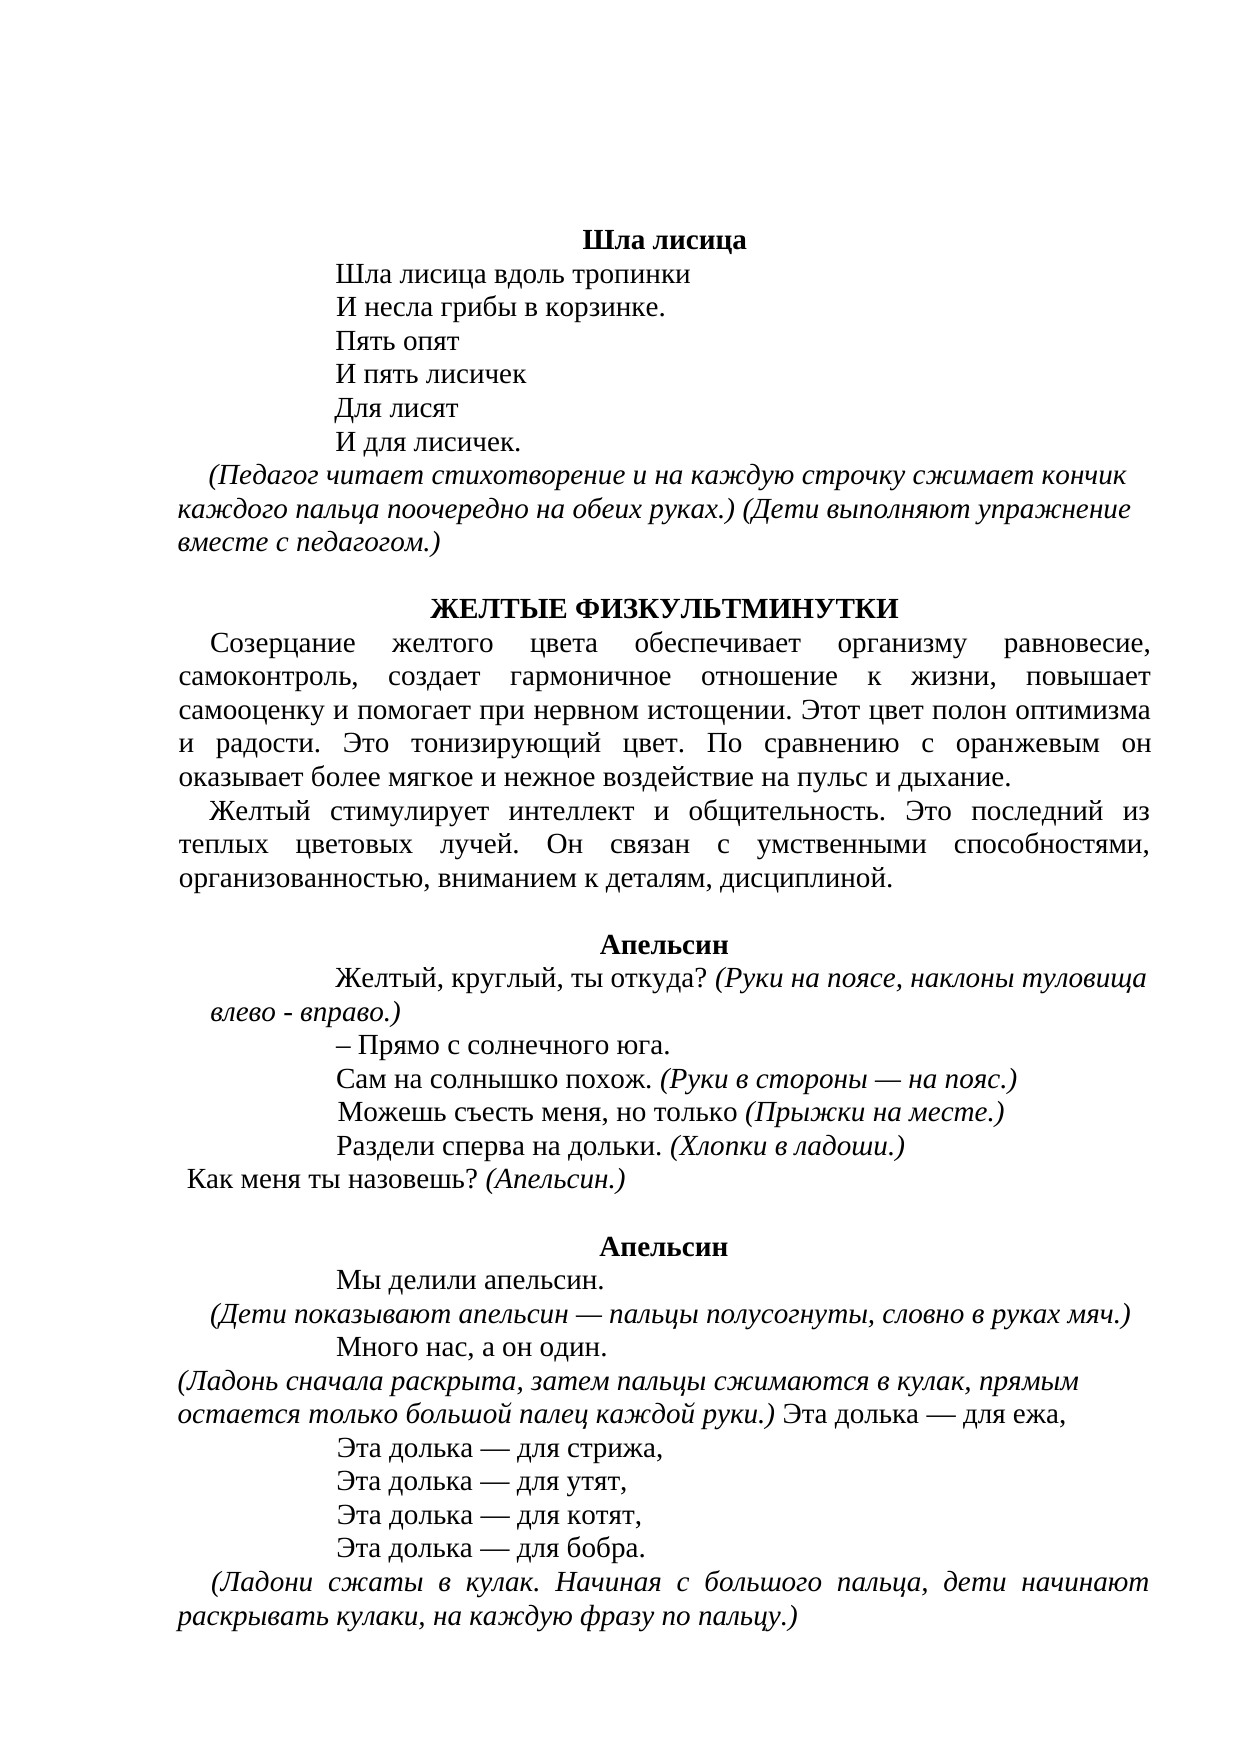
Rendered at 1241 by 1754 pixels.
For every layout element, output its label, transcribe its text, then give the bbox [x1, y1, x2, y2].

text Пять опят [335, 323, 1152, 357]
text Можешь съесть меня, но только (Прыжки на месте.) [210, 1094, 1152, 1128]
text Мы делили апельсин. [336, 1262, 1152, 1296]
text Для лисят [334, 390, 1152, 424]
text (Ладонь сначала раскрыта, затем пальцы сжимаются в кулак, прямым остается только большой палец каждой руки.) Эта долька — для ежа, [177, 1363, 1152, 1430]
text И несла грибы в корзинке. [336, 289, 1152, 323]
text (Дети показывают апельсин — пальцы полусогнуты, словно в руках мяч.) [177, 1296, 1151, 1329]
text Желтый стимулирует интеллект и общительность. Это последний из теплых цветовых лучей. Он связан с умственными способностями, организованностью, вниманием к деталям, дисциплиной. [179, 793, 1151, 893]
text Апельсин [177, 927, 1151, 960]
text Желтый, круглый, ты откуда? (Руки на поясе, наклоны туловища влево - вправо.) [210, 960, 1152, 1027]
text Эта долька — для котят, [337, 1497, 1152, 1531]
text Сам на солнышко похож. (Руки в стороны — на пояс.) [210, 1061, 1152, 1094]
text Созерцание желтого цвета обеспечивает организму равновесие, самоконтроль, создает гармоничное отношение к жизни, повышает самооценку и помогает при нервном истощении. Этот цвет полон оптимизма и радости. Это тонизирующий цвет. По сравнению с оранжевым он оказывает более мягкое и нежное воздействие на пульс и дыхание. [178, 625, 1152, 793]
text Раздели сперва на дольки. (Хлопки в ладоши.) [210, 1128, 1152, 1162]
text Шла лисица вдоль тропинки [335, 256, 1152, 289]
text Эта долька — для стрижа, [337, 1430, 1152, 1463]
text И пять лисичек [335, 357, 1152, 390]
text ЖЕЛТЫЕ ФИЗКУЛЬТМИНУТКИ [177, 591, 1152, 625]
text Много нас, а он один. [336, 1329, 1152, 1363]
text Апельсин [177, 1229, 1150, 1262]
text Эта долька — для утят, [336, 1463, 1152, 1497]
text И для лисичек. [335, 424, 1152, 457]
text (Ладони сжаты в кулак. Начиная с большого пальца, дети начинают раскрывать кулаки, на каждую фразу по пальцу.) [177, 1564, 1150, 1631]
text Как меня ты назовешь? (Апельсин.) [187, 1162, 1152, 1195]
text (Педагог читает стихотворение и на каждую строчку сжимает кончик каждого пальца поочередно на обеих руках.) (Дети выполняют упражнение вместе с педагогом.) [177, 457, 1152, 558]
text Эта долька — для бобра. [336, 1531, 1152, 1564]
text Шла лисица [177, 222, 1152, 256]
text – Прямо с солнечного юга. [336, 1027, 1152, 1061]
